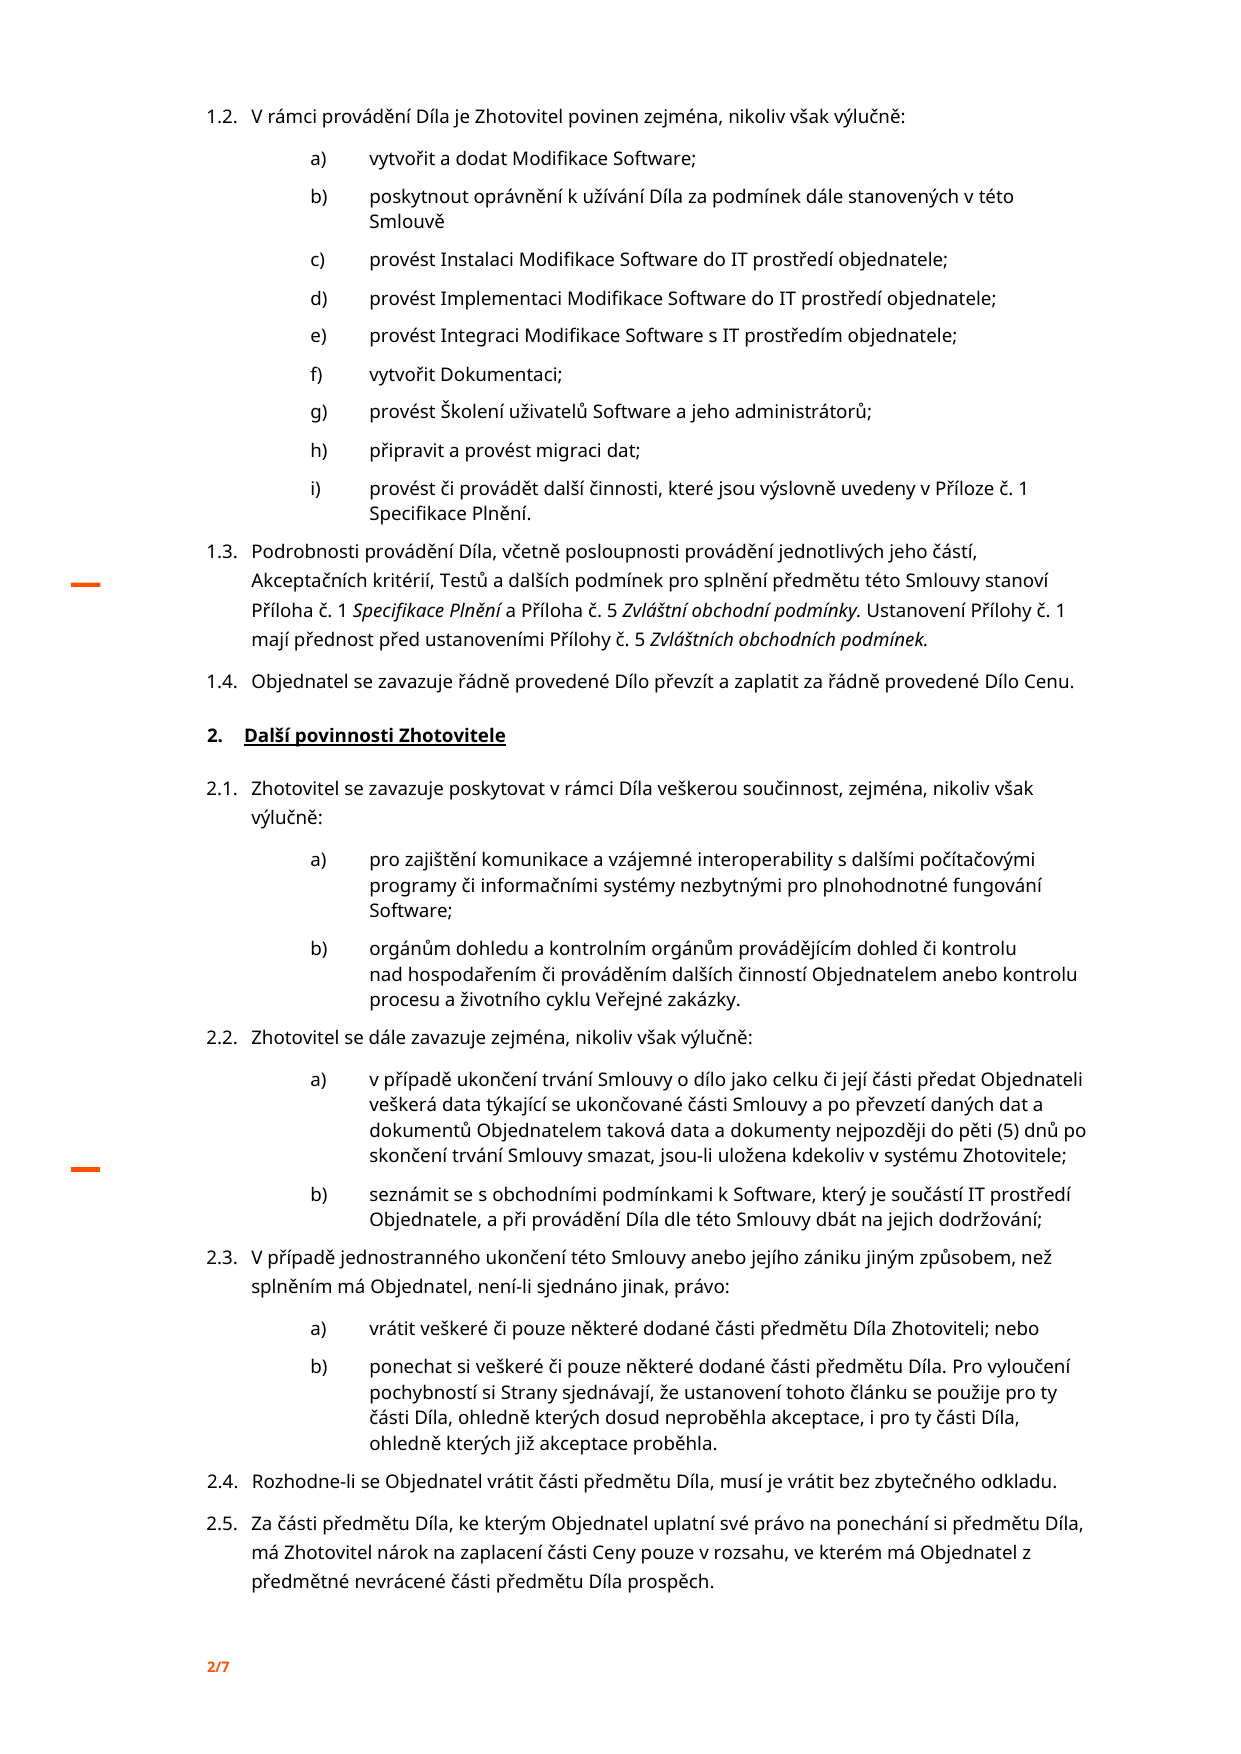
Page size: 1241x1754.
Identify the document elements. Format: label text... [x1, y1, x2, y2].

list seznámit se s obchodními podmínkami k Software, který je součástí IT prostředí Objednatele, a při provádění Díla dle této Smlouvy dbát na jejich dodržování; [310, 1181, 1093, 1232]
list provést či provádět další činnosti, které jsou výslovně uvedeny v Příloze č. 1 Specifikace Plnění. [310, 475, 1093, 526]
list vrátit veškeré či pouze některé dodané části předmětu Díla Zhotoviteli; nebo [310, 1315, 1093, 1341]
subtitle Zhotovitel se zavazuje poskytovat v rámci Díla veškerou součinnost, zejména, nikoliv však výlučně: [206, 775, 1093, 830]
list provést Školení uživatelů Software a jeho administrátorů; [310, 399, 1093, 424]
list provést Implementaci Modifikace Software do IT prostředí objednatele; [310, 285, 1093, 310]
subtitle V případě jednostranného ukončení této Smlouvy anebo jejího zániku jiným způsobem, než splněním má Objednatel, není-li sjednáno jinak, právo: [206, 1244, 1093, 1299]
list připravit a provést migraci dat; [310, 437, 1093, 462]
subtitle Rozhodne-li se Objednatel vrátit části předmětu Díla, musí je vrátit bez zbytečného odkladu. [207, 1468, 1093, 1493]
list v případě ukončení trvání Smlouvy o dílo jako celku či její části předat Objednateli veškerá data týkající se ukončované části Smlouvy a po převzetí daných dat a dokumentů Objednatelem taková data a dokumenty nejpozději do pěti (5) dnů po skončení trvání Smlouvy smazat, jsou-li uložena kdekoliv v systému Zhotovitele; [310, 1066, 1093, 1168]
subtitle Zhotovitel se dále zavazuje zejména, nikoliv však výlučně: [206, 1024, 1093, 1050]
list pro zajištění komunikace a vzájemné interoperability s dalšími počítačovými programy či informačními systémy nezbytnými pro plnohodnotné fungování Software; [310, 846, 1093, 923]
subtitle Podrobnosti provádění Díla, včetně posloupnosti provádění jednotlivých jeho částí, Akceptačních kritérií, Testů a dalších podmínek pro splnění předmětu této Smlouvy stanoví Příloha č. 1 Specifikace Plnění a Příloha č. 5 Zvláštní obchodní podmínky. Ustanovení Přílohy č. 1 mají přednost před ustanoveními Přílohy č. 5 Zvláštních obchodních podmínek. [206, 538, 1093, 652]
subtitle V rámci provádění Díla je Zhotovitel povinen zejména, nikoliv však výlučně: [206, 103, 1093, 129]
list vytvořit a dodat Modifikace Software; [310, 145, 1093, 171]
list vytvořit Dokumentaci; [310, 361, 1093, 386]
subtitle Za části předmětu Díla, ke kterým Objednatel uplatní své právo na ponechání si předmětu Díla, má Zhotovitel nárok na zaplacení části Ceny pouze v rozsahu, ve kterém má Objednatel z předmětné nevrácené části předmětu Díla prospěch. [206, 1510, 1093, 1594]
subtitle Další povinnosti Zhotovitele [207, 722, 1093, 748]
subtitle Objednatel se zavazuje řádně provedené Dílo převzít a zaplatit za řádně provedené Dílo Cenu. [206, 668, 1093, 693]
list provést Integraci Modifikace Software s IT prostředím objednatele; [310, 323, 1093, 348]
list poskytnout oprávnění k užívání Díla za podmínek dále stanovených v této Smlouvě [310, 183, 1093, 234]
list provést Instalaci Modifikace Software do IT prostředí objednatele; [310, 247, 1093, 272]
list orgánům dohledu a kontrolním orgánům provádějícím dohled či kontrolu nad hospodařením či prováděním dalších činností Objednatelem anebo kontrolu procesu a životního cyklu Veřejné zakázky. [310, 935, 1093, 1012]
list ponechat si veškeré či pouze některé dodané části předmětu Díla. Pro vyloučení pochybností si Strany sjednávají, že ustanovení tohoto článku se použije pro ty části Díla, ohledně kterých dosud neproběhla akceptace, i pro ty části Díla, ohledně kterých již akceptace proběhla. [310, 1353, 1093, 1456]
